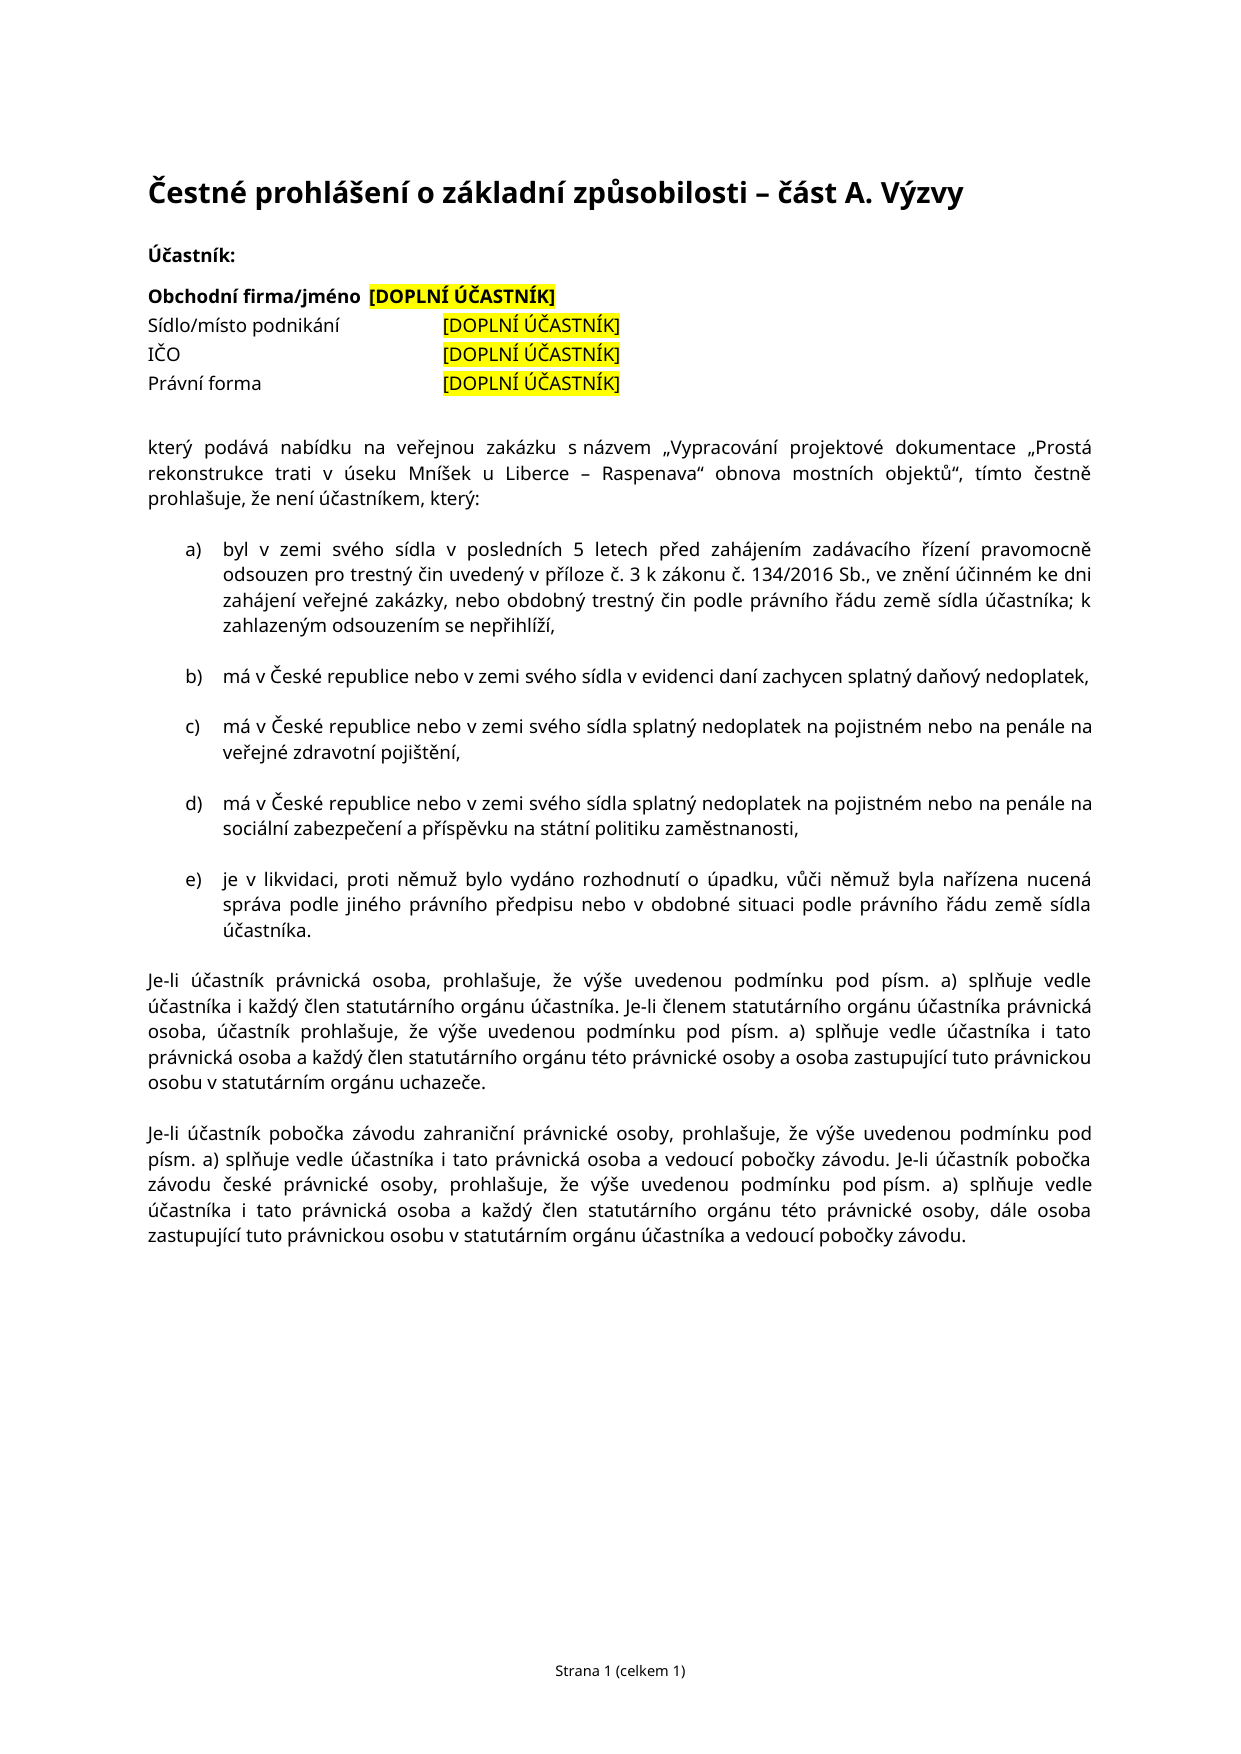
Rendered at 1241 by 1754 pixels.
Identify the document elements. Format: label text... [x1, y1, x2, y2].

text Účastník: [148, 237, 1093, 268]
list má v České republice nebo v zemi svého sídla v evidenci daní zachycen splatný daňový nedoplatek, [185, 663, 1093, 689]
text Je-li účastník pobočka závodu zahraniční právnické osoby, prohlašuje, že výše uvedenou podmínku pod písm. a) splňuje vedle účastníka i tato právnická osoba a vedoucí pobočky závodu. Je-li účastník pobočka závodu české právnické osoby, prohlašuje, že výše uvedenou podmínku pod písm. a) splňuje vedle účastníka i tato právnická osoba a každý člen statutárního orgánu této právnické osoby, dále osoba zastupující tuto právnickou osobu v statutárním orgánu účastníka a vedoucí pobočky závodu. [148, 1121, 1093, 1248]
list je v likvidaci, proti němuž bylo vydáno rozhodnutí o úpadku, vůči němuž byla nařízena nucená správa podle jiného právního předpisu nebo v obdobné situaci podle právního řádu země sídla účastníka. [185, 866, 1093, 942]
text Čestné prohlášení o základní způsobilosti – část A. Výzvy [148, 173, 1093, 212]
text IČO [DOPLNÍ ÚČASTNÍK] [148, 339, 1093, 368]
list má v České republice nebo v zemi svého sídla splatný nedoplatek na pojistném nebo na penále na veřejné zdravotní pojištění, [185, 714, 1093, 765]
text Právní forma [DOPLNÍ ÚČASTNÍK] [148, 368, 1093, 397]
list má v České republice nebo v zemi svého sídla splatný nedoplatek na pojistném nebo na penále na sociální zabezpečení a příspěvku na státní politiku zaměstnanosti, [185, 790, 1093, 841]
list byl v zemi svého sídla v posledních 5 letech před zahájením zadávacího řízení pravomocně odsouzen pro trestný čin uvedený v příloze č. 3 k zákonu č. 134/2016 Sb., ve znění účinném ke dni zahájení veřejné zakázky, nebo obdobný trestný čin podle právního řádu země sídla účastníka; k zahlazeným odsouzením se nepřihlíží, [185, 536, 1093, 638]
text Je-li účastník právnická osoba, prohlašuje, že výše uvedenou podmínku pod písm. a) splňuje vedle účastníka i každý člen statutárního orgánu účastníka. Je-li členem statutárního orgánu účastníka právnická osoba, účastník prohlašuje, že výše uvedenou podmínku pod písm. a) splňuje vedle účastníka i tato právnická osoba a každý člen statutárního orgánu této právnické osoby a osoba zastupující tuto právnickou osobu v statutárním orgánu uchazeče. [148, 967, 1093, 1095]
text Obchodní firma/jméno [DOPLNÍ ÚČASTNÍK] [148, 281, 1093, 310]
text který podává nabídku na veřejnou zakázku s názvem „Vypracování projektové dokumentace „Prostá rekonstrukce trati v úseku Mníšek u Liberce – Raspenava“ obnova mostních objektů“, tímto čestně prohlašuje, že není účastníkem, který: [148, 434, 1093, 511]
text Sídlo/místo podnikání [DOPLNÍ ÚČASTNÍK] [148, 310, 1093, 339]
